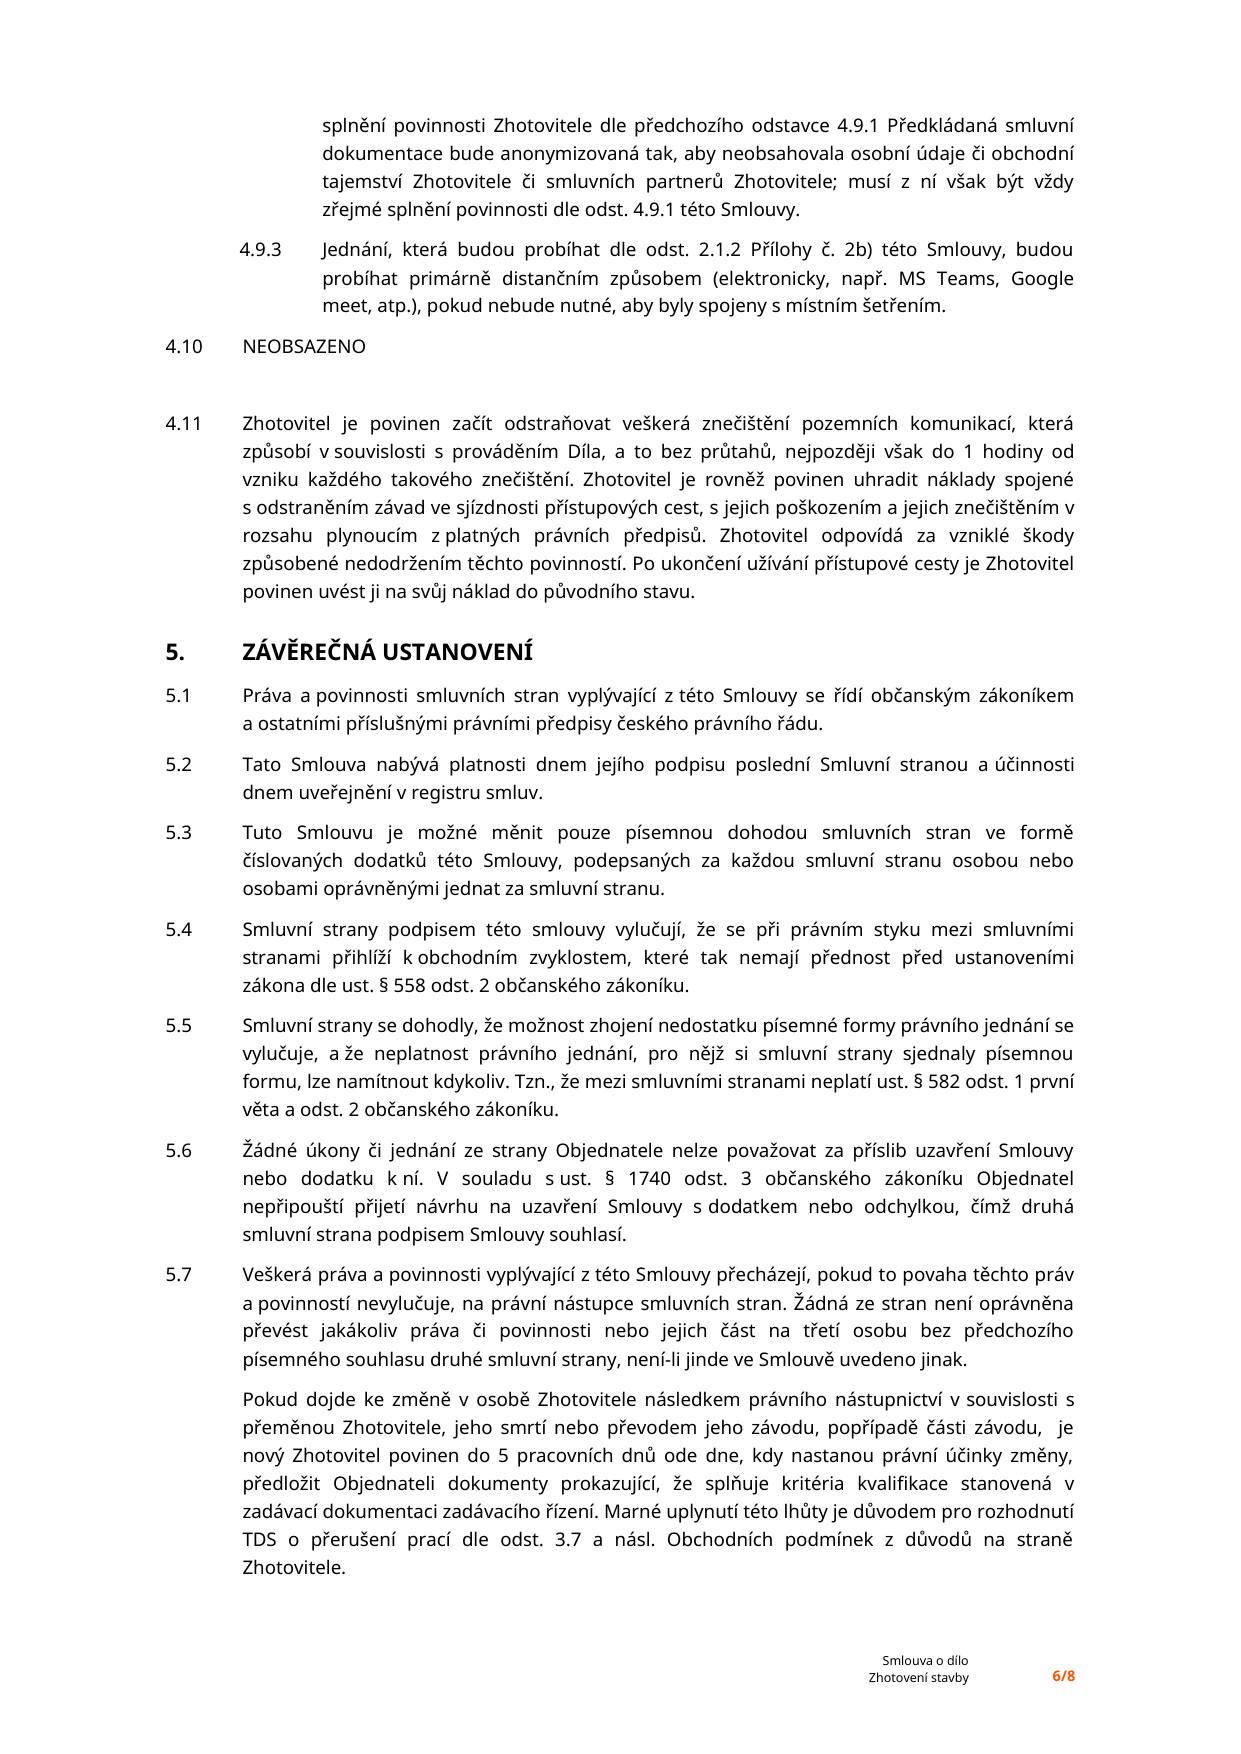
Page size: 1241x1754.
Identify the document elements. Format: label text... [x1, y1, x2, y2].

text Tuto Smlouvu je možné měnit pouze písemnou dohodou smluvních stran ve formě číslovaných dodatků této Smlouvy, podepsaných za každou smluvní stranu osobou nebo osobami oprávněnými jednat za smluvní stranu. [165, 819, 1075, 901]
list Jednání, která budou probíhat dle odst. 2.1.2 Přílohy č. 2b) této Smlouvy, budou probíhat primárně distančním způsobem (elektronicky, např. MS Teams, Google meet, atp.), pokud nebude nutné, aby byly spojeny s místním šetřením. [239, 237, 1075, 318]
text Smluvní strany podpisem této smlouvy vylučují, že se při právním styku mezi smluvními stranami přihlíží k obchodním zvyklostem, které tak nemají přednost před ustanoveními zákona dle ust. § 558 odst. 2 občanského zákoníku. [165, 916, 1075, 998]
list Pokud dojde ke změně v osobě Zhotovitele následkem právního nástupnictví v souvislosti s přeměnou Zhotovitele, jeho smrtí nebo převodem jeho závodu, popřípadě části závodu, je nový Zhotovitel povinen do 5 pracovních dnů ode dne, kdy nastanou právní účinky změny, předložit Objednateli dokumenty prokazující, že splňuje kritéria kvalifikace stanovená v zadávací dokumentaci zadávacího řízení. Marné uplynutí této lhůty je důvodem pro rozhodnutí TDS o přerušení prací dle odst. 3.7 a násl. Obchodních podmínek z důvodů na straně Zhotovitele. [242, 1386, 1075, 1580]
text Zhotovitel je povinen začít odstraňovat veškerá znečištění pozemních komunikací, která způsobí v souvislosti s prováděním Díla, a to bez průtahů, nejpozději však do 1 hodiny od vzniku každého takového znečištění. Zhotovitel je rovněž povinen uhradit náklady spojené s odstraněním závad ve sjízdnosti přístupových cest, s jejich poškozením a jejich znečištěním v rozsahu plynoucím z platných právních předpisů. Zhotovitel odpovídá za vzniklé škody způsobené nedodržením těchto povinností. Po ukončení užívání přístupové cesty je Zhotovitel povinen uvést ji na svůj náklad do původního stavu. [165, 410, 1075, 604]
text Smluvní strany se dohodly, že možnost zhojení nedostatku písemné formy právního jednání se vylučuje, a že neplatnost právního jednání, pro nějž si smluvní strany sjednaly písemnou formu, lze namítnout kdykoliv. Tzn., že mezi smluvními stranami neplatí ust. § 582 odst. 1 první věta a odst. 2 občanského zákoníku. [165, 1013, 1075, 1122]
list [239, 112, 1075, 222]
text Žádné úkony či jednání ze strany Objednatele nelze považovat za příslib uzavření Smlouvy nebo dodatku k ní. V souladu s ust. § 1740 odst. 3 občanského zákoníku Objednatel nepřipouští přijetí návrhu na uzavření Smlouvy s dodatkem nebo odchylkou, čímž druhá smluvní strana podpisem Smlouvy souhlasí. [165, 1137, 1075, 1247]
text Tato Smlouva nabývá platnosti dnem jejího podpisu poslední Smluvní stranou a účinnosti dnem uveřejnění v registru smluv. [165, 751, 1075, 804]
text Práva a povinnosti smluvních stran vyplývající z této Smlouvy se řídí občanským zákoníkem a ostatními příslušnými právními předpisy českého právního řádu. [165, 682, 1075, 736]
text NEOBSAZENO [165, 333, 1075, 359]
list ZÁvěrečná ustanovení [165, 636, 1075, 667]
text Veškerá práva a povinnosti vyplývající z této Smlouvy přecházejí, pokud to povaha těchto práv a povinností nevylučuje, na právní nástupce smluvních stran. Žádná ze stran není oprávněna převést jakákoliv práva či povinnosti nebo jejich část na třetí osobu bez předchozího písemného souhlasu druhé smluvní strany, není-li jinde ve Smlouvě uvedeno jinak. [165, 1262, 1075, 1371]
